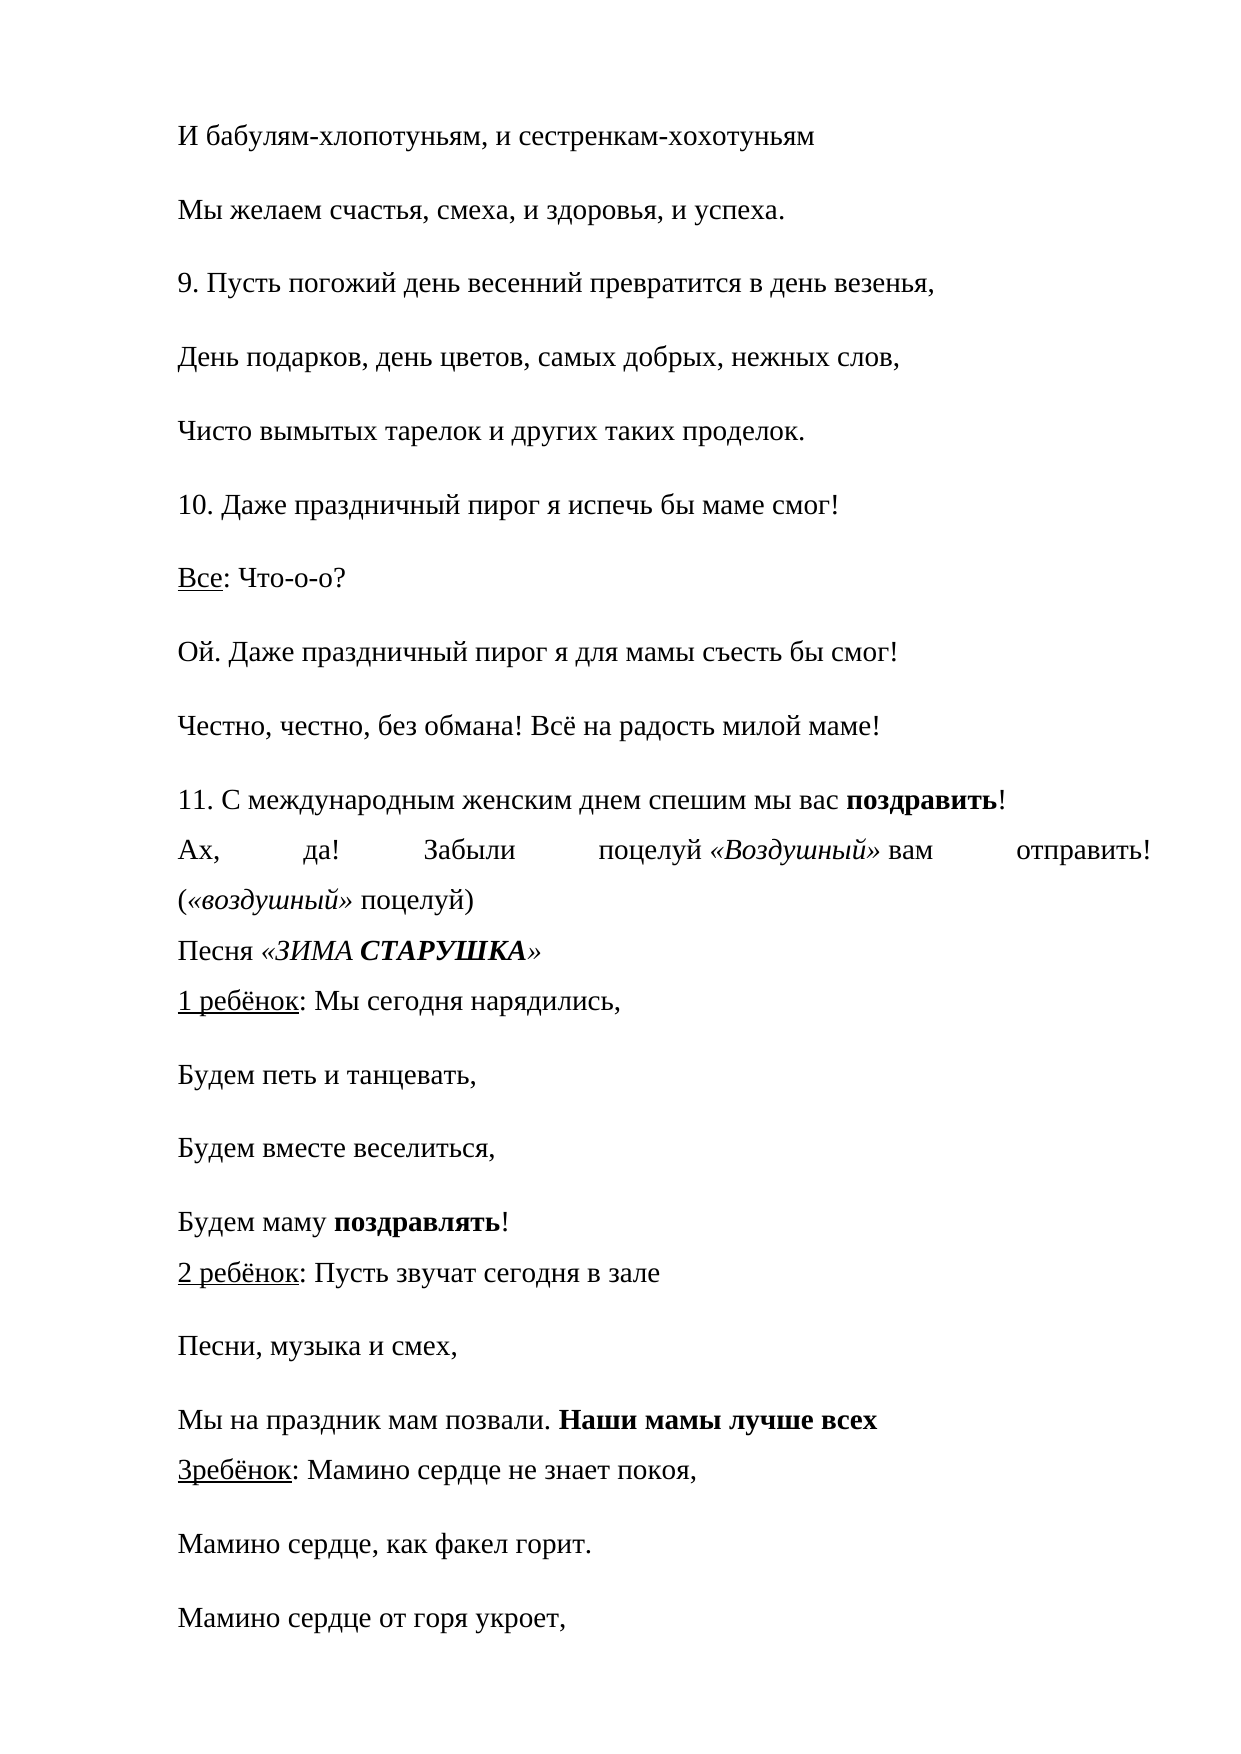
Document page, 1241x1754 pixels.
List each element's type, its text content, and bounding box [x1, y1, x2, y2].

text И бабулям-хлопотуньям, и сестренкам-хохотуньям [177, 118, 1152, 152]
text День подарков, день цветов, самых добрых, нежных слов, [177, 339, 1152, 373]
text 3ребёнок: Мамино сердце не знает покоя, [177, 1452, 1152, 1486]
text Чисто вымытых тарелок и других таких проделок. [177, 413, 1152, 447]
text Ах, да! Забыли поцелуй «Воздушный» вам отправить! («воздушный» поцелуй) [177, 832, 1152, 916]
text Мы на праздник мам позвали. Наши мамы лучше всех [177, 1402, 1152, 1436]
text Песни, музыка и смех, [177, 1328, 1152, 1362]
text Будем вместе веселиться, [177, 1131, 1152, 1164]
text Будем маму поздравлять! [177, 1204, 1152, 1238]
text Мы желаем счастья, смеха, и здоровья, и успеха. [177, 192, 1152, 225]
text 10. Даже праздничный пирог я испечь бы маме смог! [177, 487, 1152, 520]
text Мамино сердце, как факел горит. [177, 1526, 1152, 1560]
text Честно, честно, без обмана! Всё на радость милой маме! [177, 708, 1152, 742]
text Мамино сердце от горя укроет, [177, 1600, 1152, 1633]
text 1 ребёнок: Мы сегодня нарядились, [177, 983, 1152, 1017]
text Все: Что-о-о? [177, 561, 1152, 594]
text 2 ребёнок: Пусть звучат сегодня в зале [177, 1255, 1152, 1288]
text 11. С международным женским днем спешим мы вас поздравить! [177, 782, 1152, 815]
text Ой. Даже праздничный пирог я для мамы съесть бы смог! [177, 634, 1152, 668]
text 9. Пусть погожий день весенний превратится в день везенья, [177, 266, 1152, 299]
text Песня «ЗИМА СТАРУШКА» [177, 933, 1152, 966]
text Будем петь и танцевать, [177, 1057, 1152, 1090]
